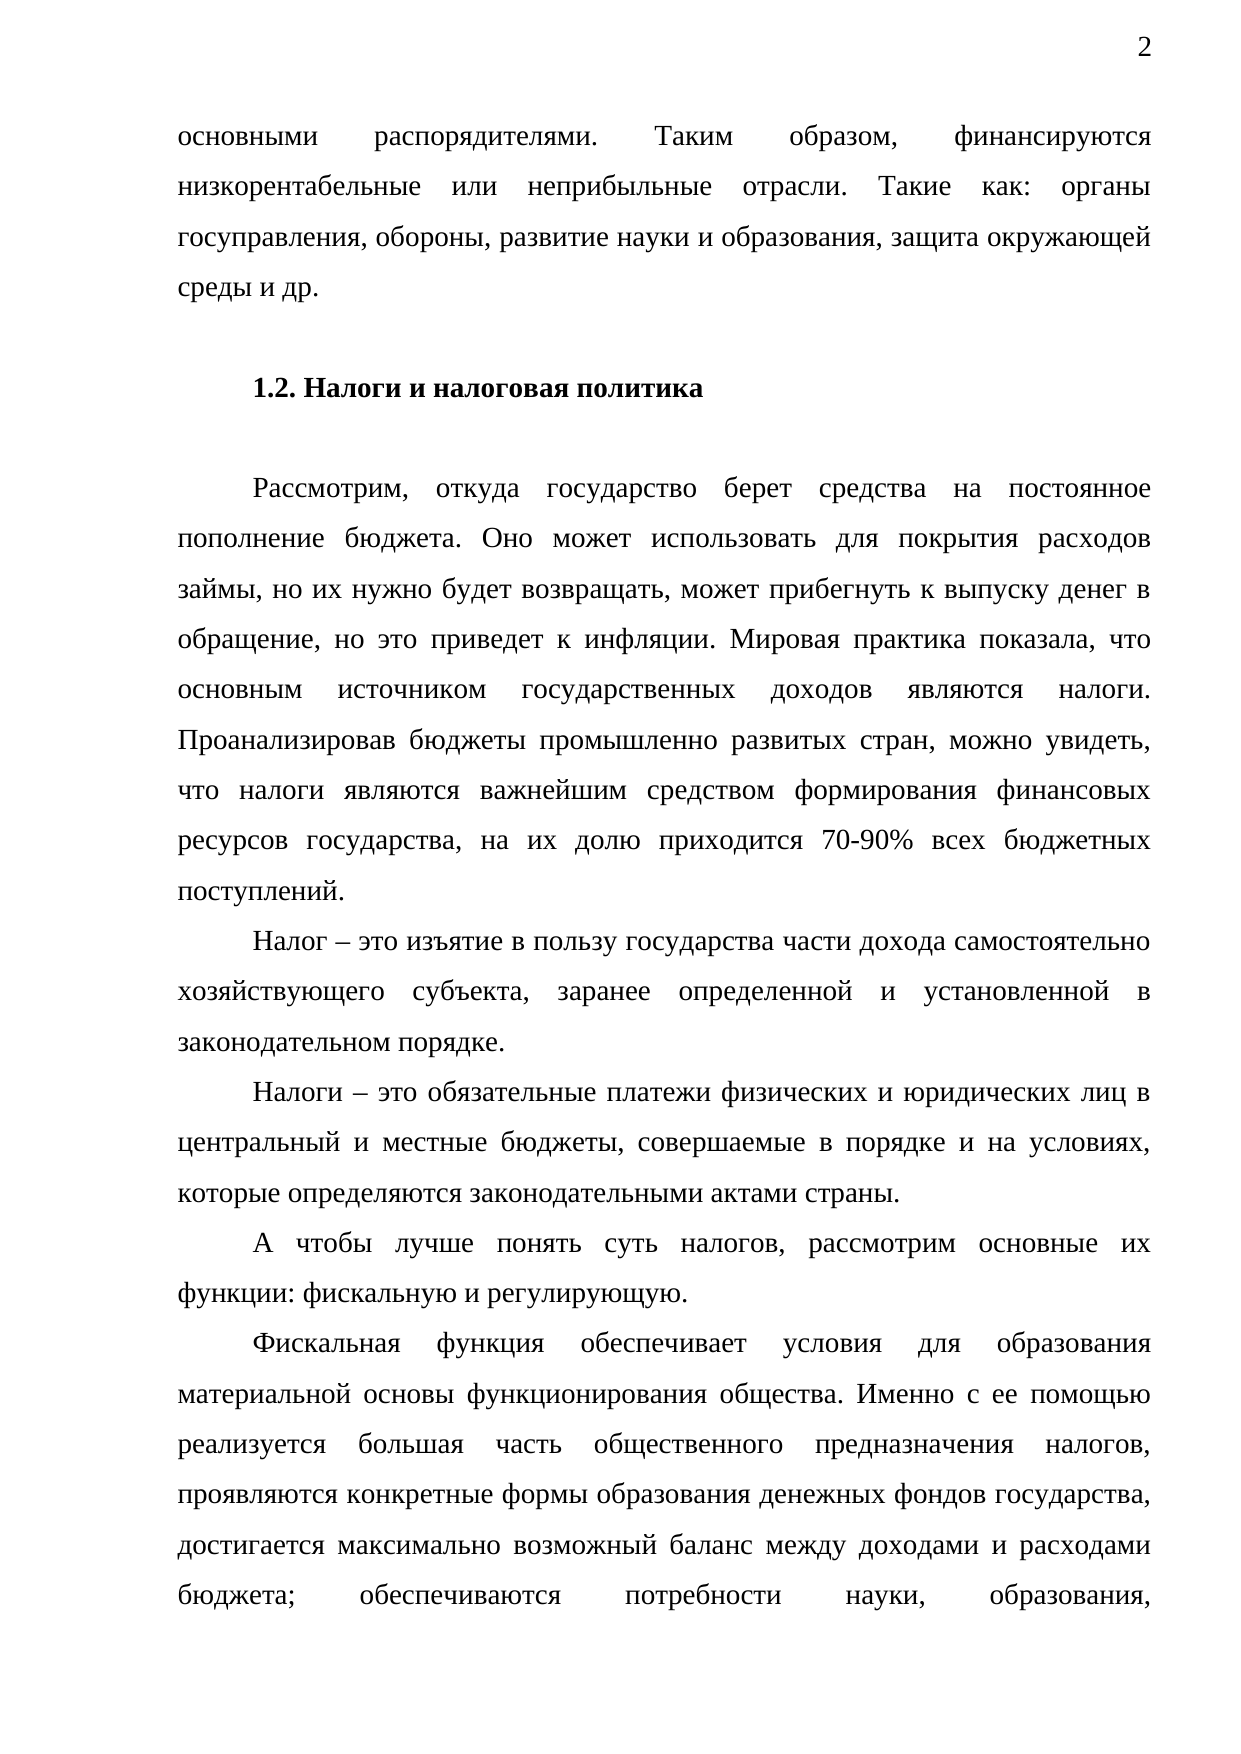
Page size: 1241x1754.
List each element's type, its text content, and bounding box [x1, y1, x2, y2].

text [177, 1326, 1152, 1611]
text Налоги – это обязательные платежи физических и юридических лиц в центральный и местные бюджеты, совершаемые в порядке и на условиях, которые определяются законодательными актами страны. [177, 1074, 1152, 1208]
text Рассмотрим, откуда государство берет средства на постоянное пополнение бюджета. Оно может использовать для покрытия расходов займы, но их нужно будет возвращать, может прибегнуть к выпуску денег в обращение, но это приведет к инфляции. Мировая практика показала, что основным источником государственных доходов являются налоги. Проанализировав бюджеты промышленно развитых стран, можно увидеть, что налоги являются важнейшим средством формирования финансовых ресурсов государства, на их долю приходится 70-90% всех бюджетных поступлений. [177, 470, 1152, 906]
subtitle 1.2. Налоги и налоговая политика [177, 370, 1152, 403]
text А чтобы лучше понять суть налогов, рассмотрим основные их функции: фискальную и регулирующую. [177, 1225, 1152, 1309]
text Налог – это изъятие в пользу государства части дохода самостоятельно хозяйствующего субъекта, заранее определенной и установленной в законодательном порядке. [177, 923, 1152, 1057]
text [177, 118, 1152, 303]
